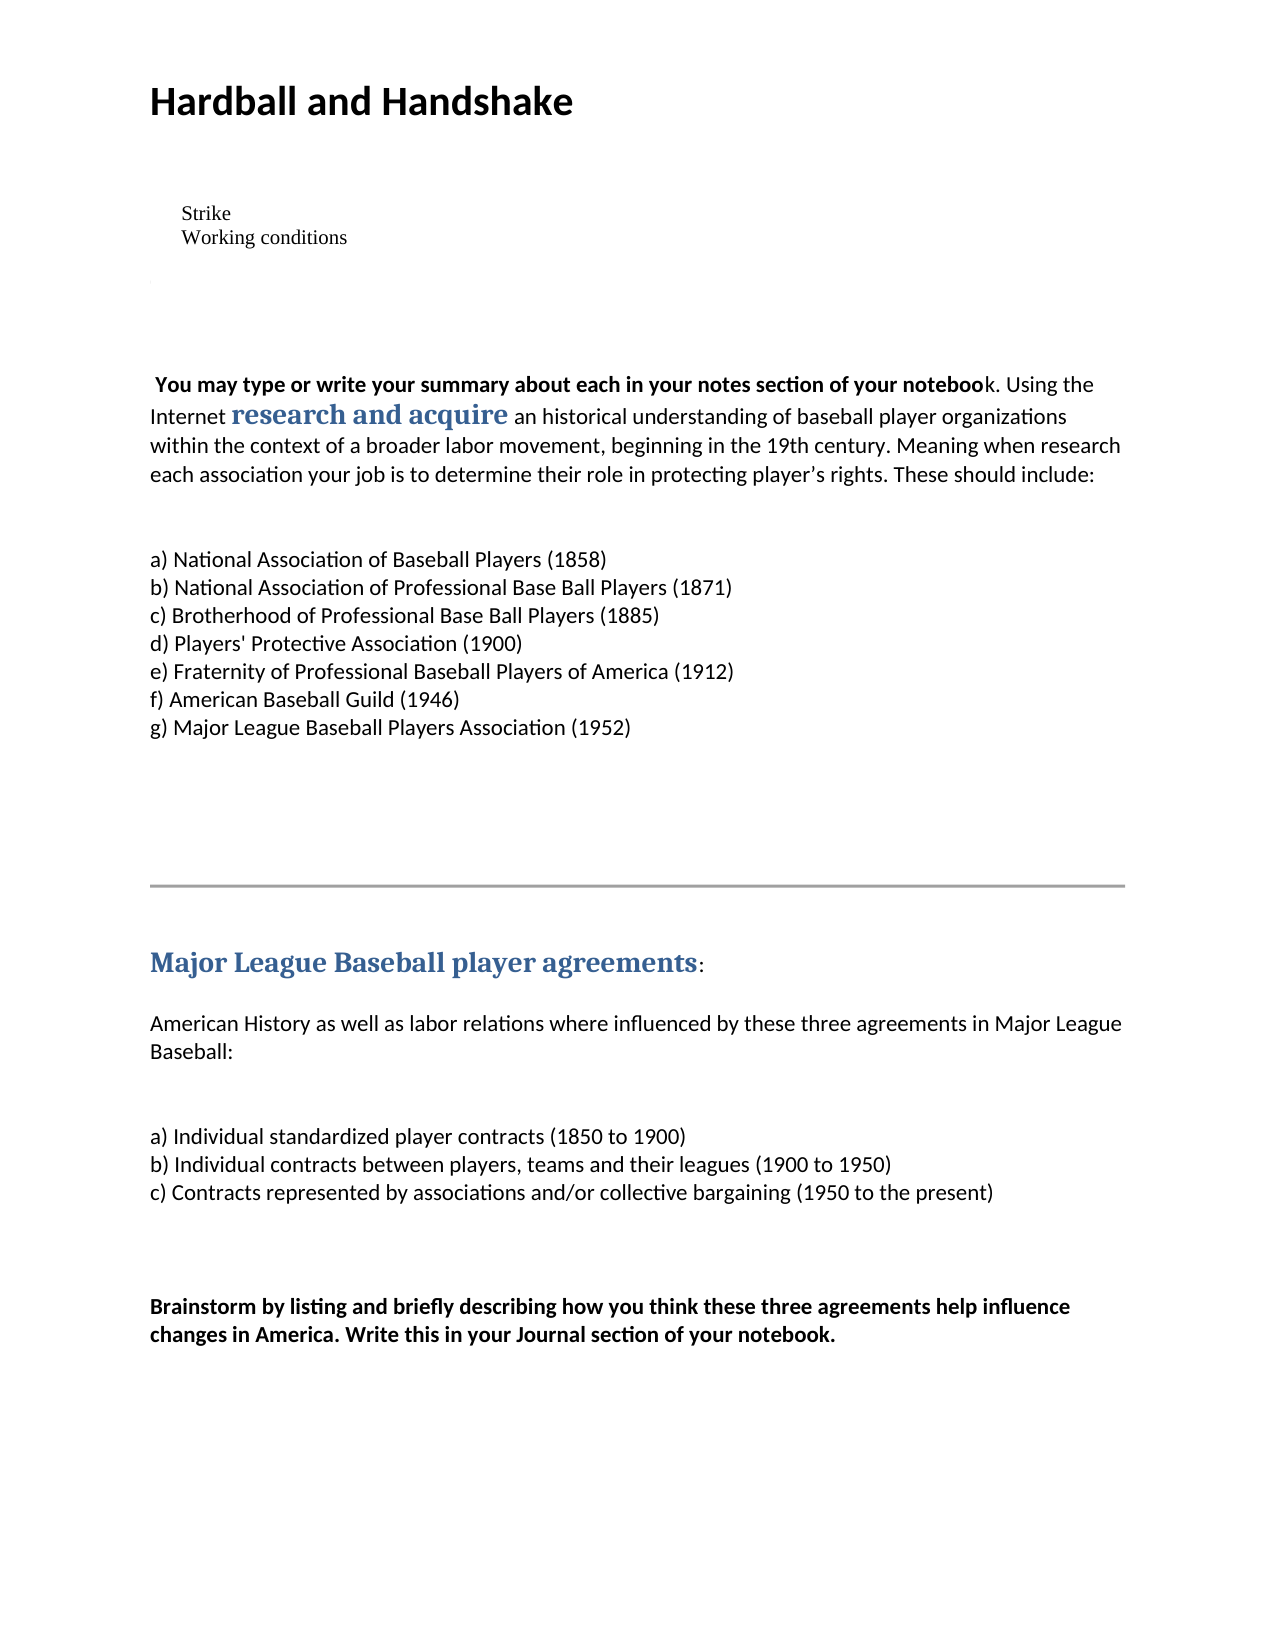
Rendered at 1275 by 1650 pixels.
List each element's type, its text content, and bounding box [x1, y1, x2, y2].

text Brainstorm by listing and briefly describing how you think these three agreements help influence changes in America. Write this in your Journal section of your notebook. [150, 1292, 1125, 1348]
text You may type or write your summary about each in your notes section of your notebook. Using the Internet research and acquire an historical understanding of baseball player organizations within the context of a broader labor movement, beginning in the 19th century. Meaning when research each association your job is to determine their role in protecting player’s rights. These should include: [150, 342, 1125, 488]
table_header [150, 141, 1125, 281]
text a) National Association of Baseball Players (1858) b) National Association of Professional Base Ball Players (1871) c) Brotherhood of Professional Base Ball Players (1885) d) Players' Protective Association (1900) e) Fraternity of Professional Baseball Players of America (1912) f) American Baseball Guild (1946) g) Major League Baseball Players Association (1952) [150, 517, 1125, 741]
text American History as well as labor relations where influenced by these three agreements in Major League Baseball: [150, 1009, 1125, 1065]
text a) Individual standardized player contracts (1850 to 1900) b) Individual contracts between players, teams and their leagues (1900 to 1950) c) Contracts represented by associations and/or collective bargaining (1950 to the present) [150, 1094, 1125, 1206]
text Major League Baseball player agreements: [150, 946, 1125, 980]
